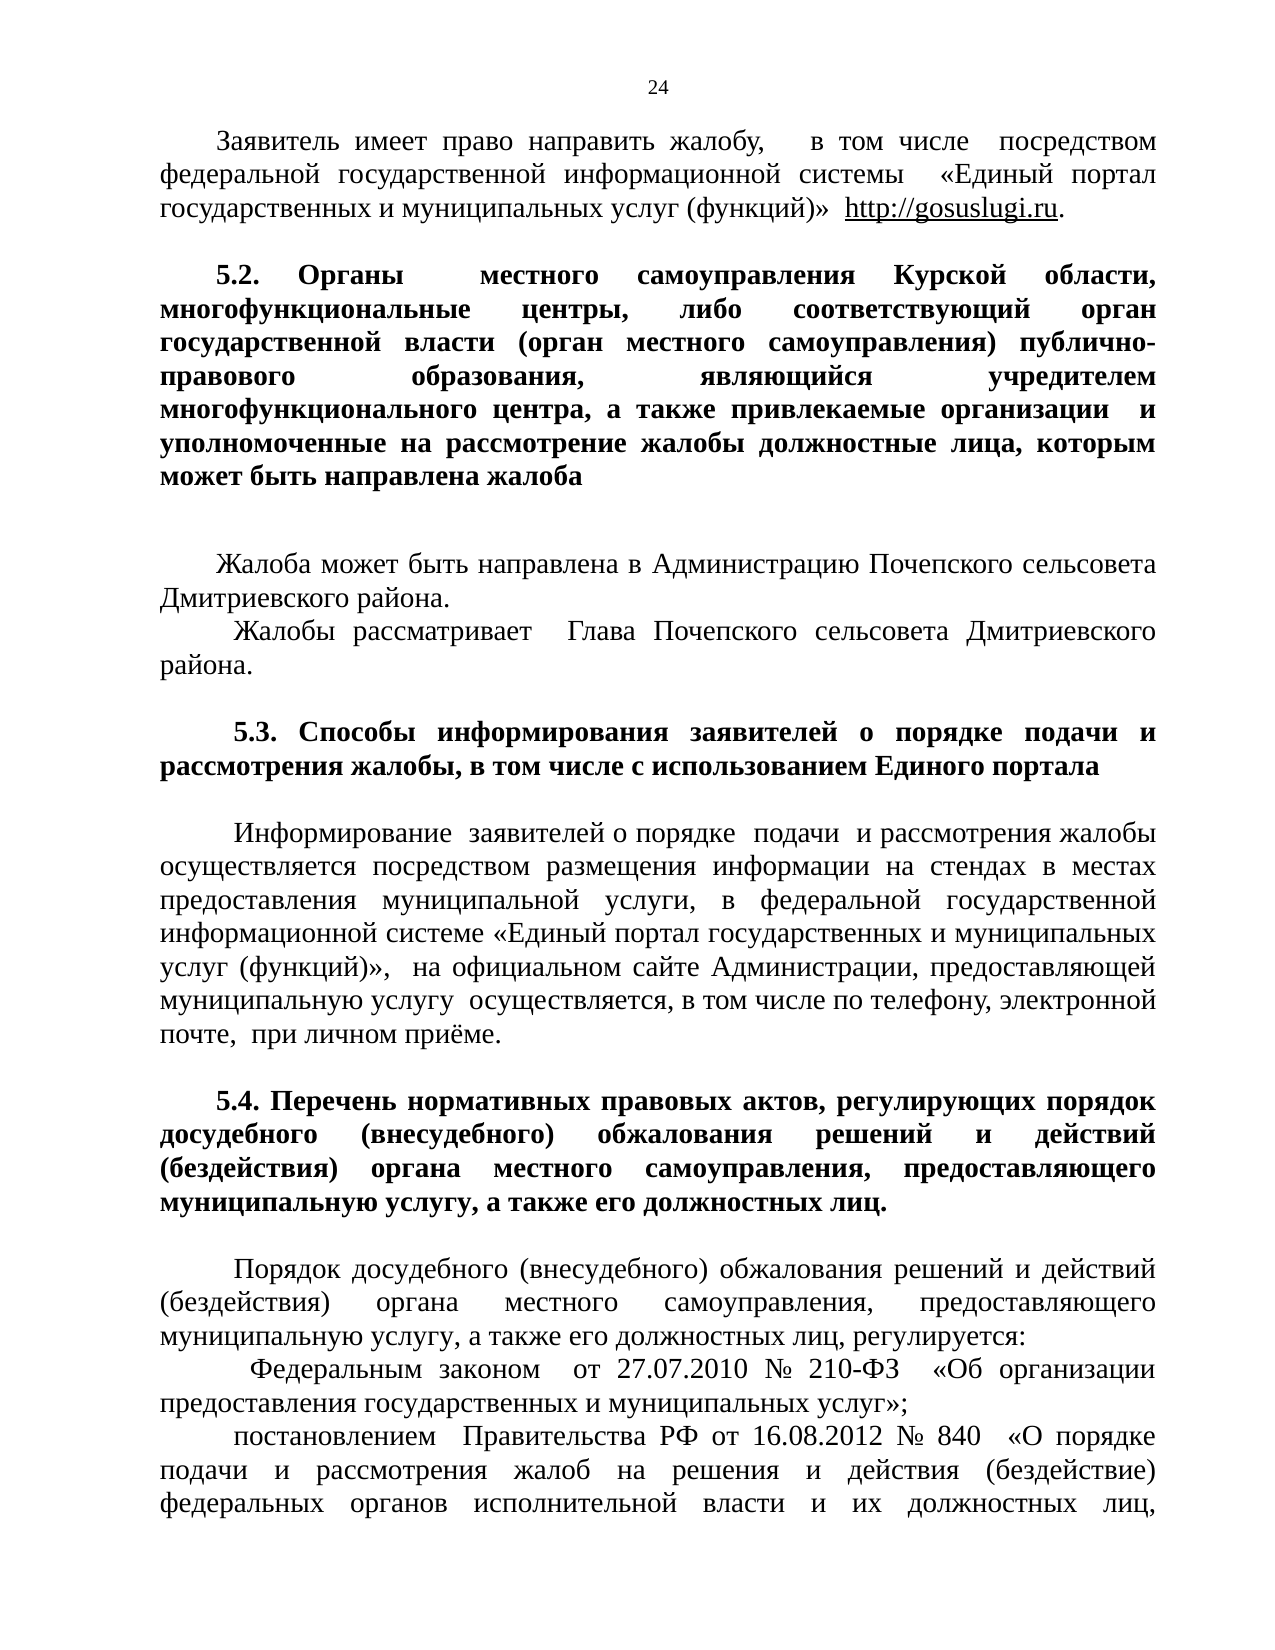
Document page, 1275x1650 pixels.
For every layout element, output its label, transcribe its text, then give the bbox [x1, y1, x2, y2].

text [159, 1418, 1157, 1519]
text Информирование заявителей о порядке подачи и рассмотрения жалобы осуществляется посредством размещения информации на стендах в местах предоставления муниципальной услуги, в федеральной государственной информационной системе «Единый портал государственных и муниципальных услуг (функций)», на официальном сайте Администрации, предоставляющей муниципальную услугу осуществляется, в том числе по телефону, электронной почте, при личном приёме. [159, 815, 1157, 1049]
text Жалобы рассматривает Глава Почепского сельсовета Дмитриевского района. [159, 613, 1157, 681]
text Жалоба может быть направлена в Администрацию Почепского сельсовета Дмитриевского района. [159, 546, 1157, 613]
text 5.2. Органы местного самоуправления Курской области, многофункциональные центры, либо соответствующий орган государственной власти (орган местного самоуправления) публично-правового образования, являющийся учредителем многофункционального центра, а также привлекаемые организации и уполномоченные на рассмотрение жалобы должностные лица, которым может быть направлена жалоба [159, 257, 1157, 492]
text Федеральным законом от 27.07.2010 № 210-ФЗ «Об организации предоставления государственных и муниципальных услуг»; [159, 1351, 1157, 1418]
text 5.4. Перечень нормативных правовых актов, регулирующих порядок досудебного (внесудебного) обжалования решений и действий (бездействия) органа местного самоуправления, предоставляющего муниципальную услугу, а также его должностных лиц. [159, 1083, 1157, 1217]
text Заявитель имеет право направить жалобу, в том числе посредством федеральной государственной информационной системы «Единый портал государственных и муниципальных услуг (функций)» http://gosuslugi.ru. [159, 123, 1157, 224]
text Порядок досудебного (внесудебного) обжалования решений и действий (бездействия) органа местного самоуправления, предоставляющего муниципальную услугу, а также его должностных лиц, регулируется: [159, 1251, 1157, 1351]
text 5.3. Способы информирования заявителей о порядке подачи и рассмотрения жалобы, в том числе с использованием Единого портала [159, 714, 1157, 781]
